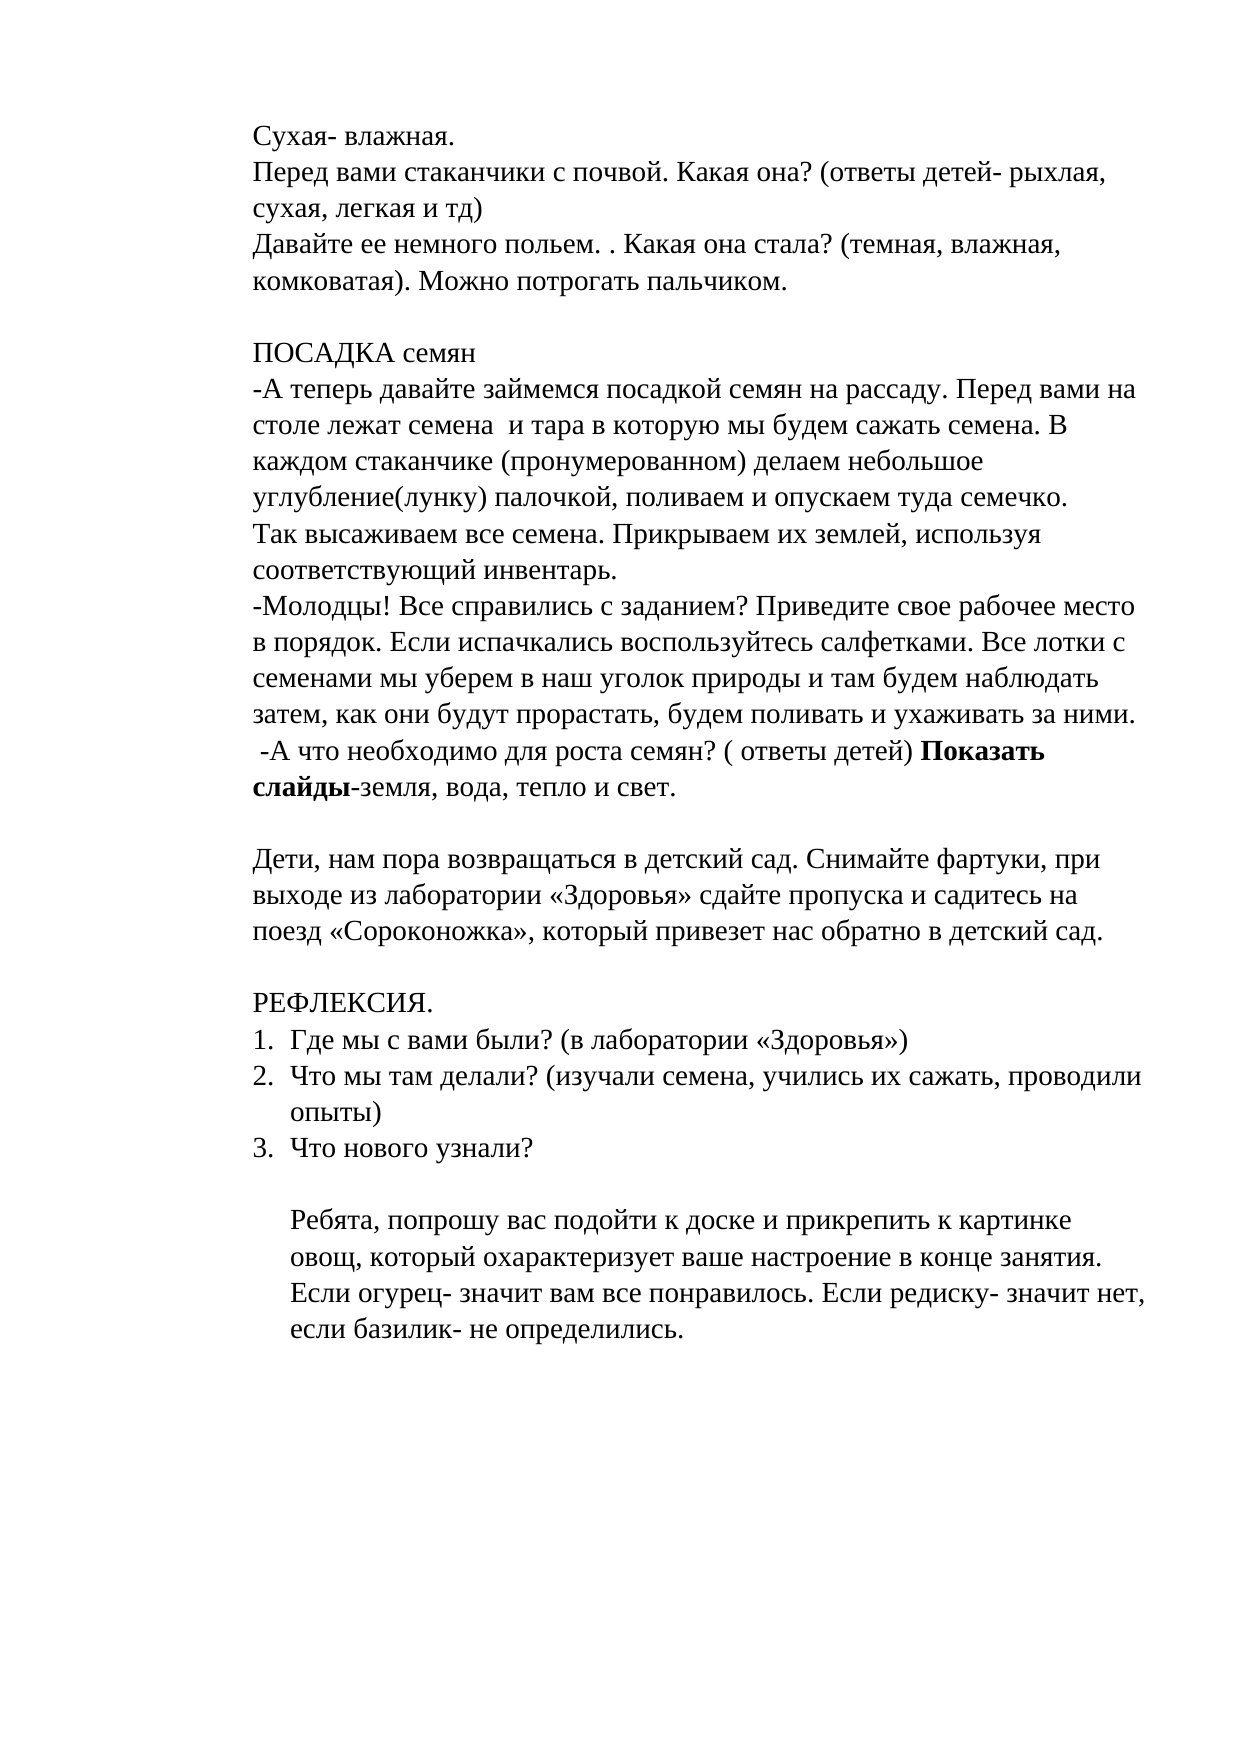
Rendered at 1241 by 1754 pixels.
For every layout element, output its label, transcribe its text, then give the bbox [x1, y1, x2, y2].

list Давайте ее немного польем. . Какая она стала? (темная, влажная, комковатая). Можно потрогать пальчиком. [252, 227, 1152, 296]
list ПОСАДКА семян [252, 335, 1152, 368]
list -А что необходимо для роста семян? ( ответы детей) Показать слайды-земля, вода, тепло и свет. [252, 733, 1152, 802]
list Что мы там делали? (изучали семена, учились их сажать, проводили опыты) [252, 1058, 1152, 1128]
list Где мы с вами были? (в лаборатории «Здоровья») [252, 1022, 1152, 1055]
list -А теперь давайте займемся посадкой семян на рассаду. Перед вами на столе лежат семена и тара в которую мы будем сажать семена. В каждом стаканчике (пронумерованном) делаем небольшое углубление(лунку) палочкой, поливаем и опускаем туда семечко. [252, 371, 1152, 513]
list Так высаживаем все семена. Прикрываем их землей, используя соответствующий инвентарь. [252, 516, 1152, 585]
list Ребята, попрошу вас подойти к доске и прикрепить к картинке овощ, который охарактеризует ваше настроение в конце занятия. Если огурец- значит вам все понравилось. Если редиску- значит нет, если базилик- не определились. [290, 1202, 1152, 1344]
list Дети, нам пора возвращаться в детский сад. Снимайте фартуки, при выходе из лаборатории «Здоровья» сдайте пропуска и садитесь на поезд «Сороконожка», который привезет нас обратно в детский сад. [252, 841, 1152, 947]
list Что нового узнали? [252, 1130, 1152, 1164]
list РЕФЛЕКСИЯ. [252, 986, 1152, 1019]
list -Молодцы! Все справились с заданием? Приведите свое рабочее место в порядок. Если испачкались воспользуйтесь салфетками. Все лотки с семенами мы уберем в наш уголок природы и там будем наблюдать затем, как они будут прорастать, будем поливать и ухаживать за ними. [252, 588, 1152, 730]
list Сухая- влажная. [252, 118, 1152, 152]
list Перед вами стаканчики с почвой. Какая она? (ответы детей- рыхлая, сухая, легкая и тд) [252, 154, 1152, 224]
